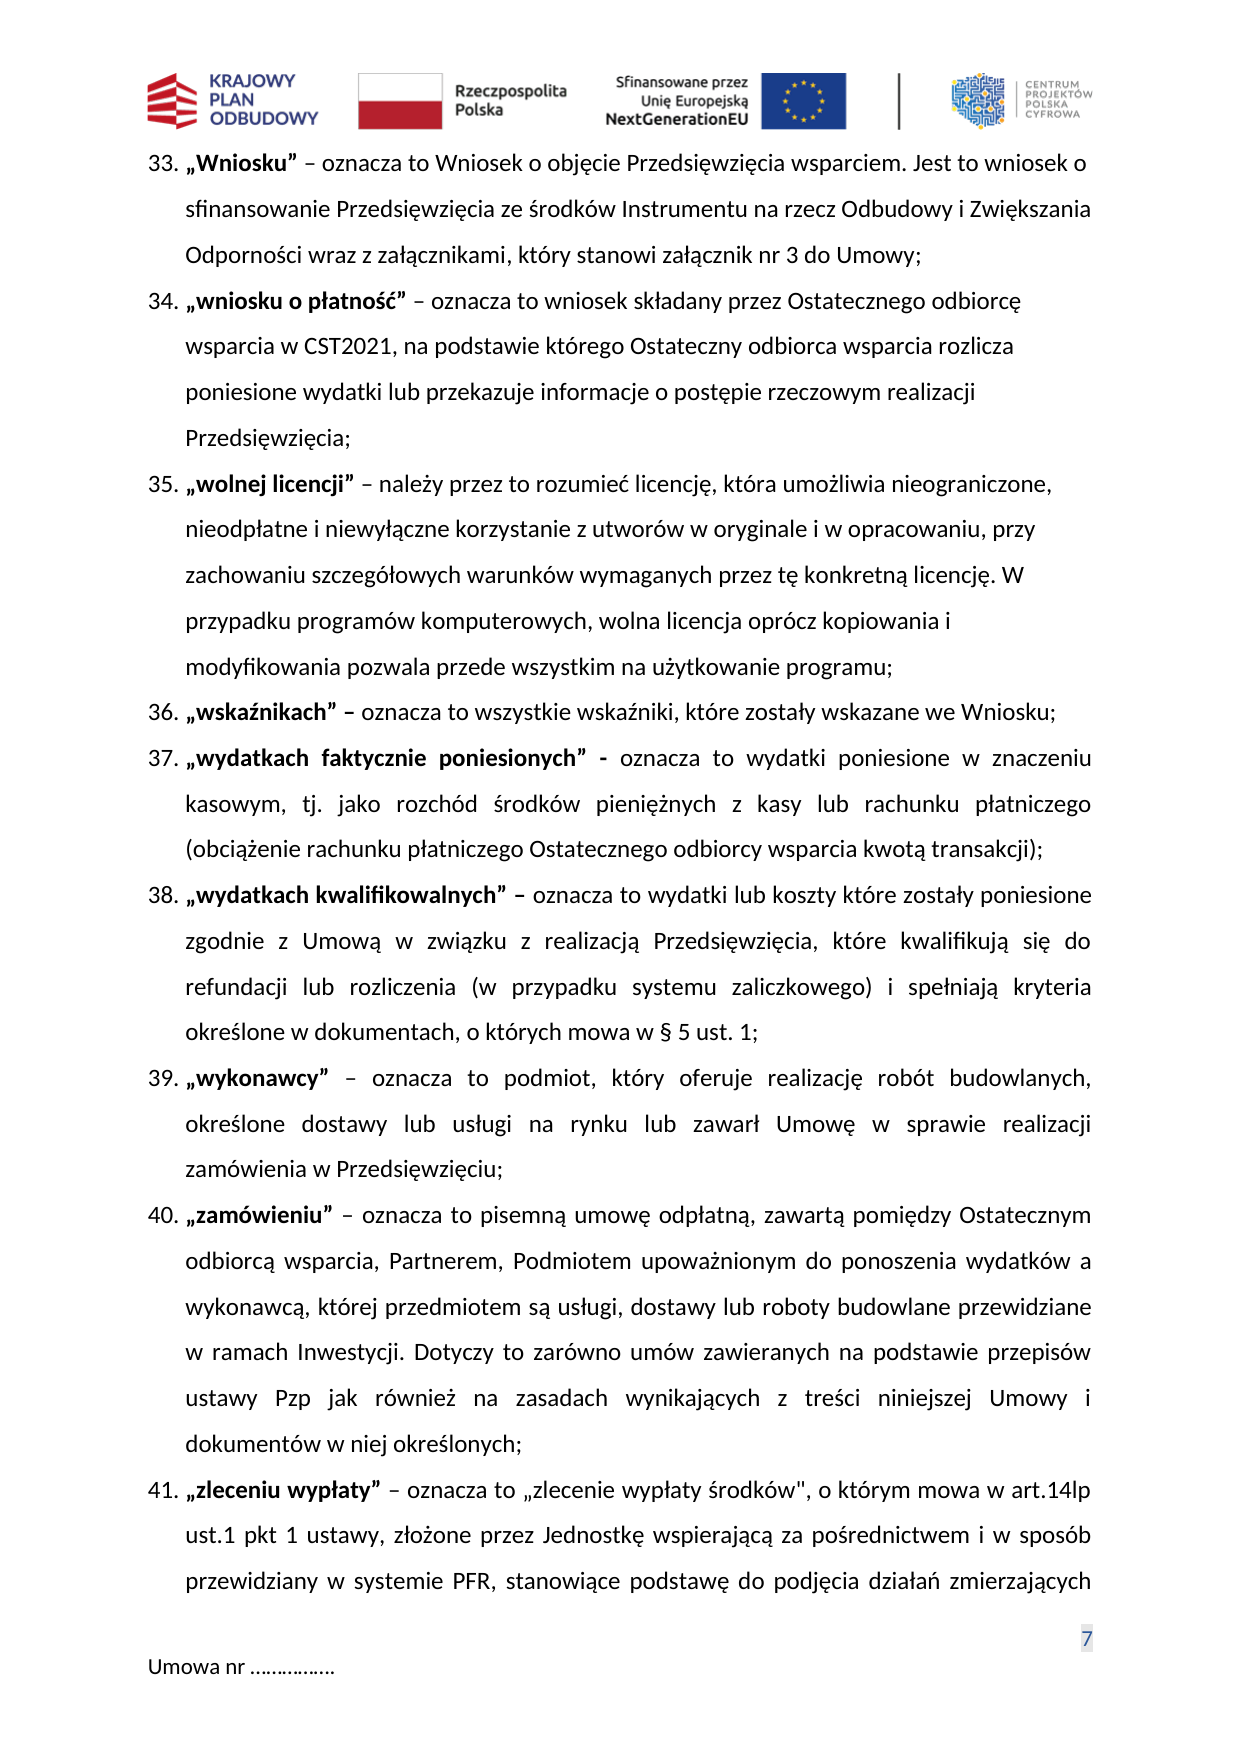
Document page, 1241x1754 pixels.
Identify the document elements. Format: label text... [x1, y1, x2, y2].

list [148, 1474, 1093, 1596]
list „wykonawcy” – oznacza to podmiot, który oferuje realizację robót budowlanych, określone dostawy lub usługi na rynku lub zawarł Umowę w sprawie realizacji zamówienia w Przedsięwzięciu; [148, 1062, 1093, 1184]
list „zamówieniu” – oznacza to pisemną umowę odpłatną, zawartą pomiędzy Ostatecznym odbiorcą wsparcia, Partnerem, Podmiotem upoważnionym do ponoszenia wydatków a wykonawcą, której przedmiotem są usługi, dostawy lub roboty budowlane przewidziane w ramach Inwestycji. Dotyczy to zarówno umów zawieranych na podstawie przepisów ustawy Pzp jak również na zasadach wynikających z treści niniejszej Umowy i dokumentów w niej określonych; [148, 1199, 1093, 1458]
list „Wniosku” – oznacza to Wniosek o objęcie Przedsięwzięcia wsparciem. Jest to wniosek o sfinansowanie Przedsięwzięcia ze środków Instrumentu na rzecz Odbudowy i Zwiększania Odporności wraz z załącznikami, który stanowi załącznik nr 3 do Umowy; [148, 148, 1093, 269]
list „wydatkach kwalifikowalnych” – oznacza to wydatki lub koszty które zostały poniesione zgodnie z Umową w związku z realizacją Przedsięwzięcia, które kwalifikują się do refundacji lub rozliczenia (w przypadku systemu zaliczkowego) i spełniają kryteria określone w dokumentach, o których mowa w § 5 ust. 1; [148, 879, 1093, 1047]
picture [147, 73, 1093, 130]
list „wydatkach faktycznie poniesionych” - oznacza to wydatki poniesione w znaczeniu kasowym, tj. jako rozchód środków pieniężnych z kasy lub rachunku płatniczego (obciążenie rachunku płatniczego Ostatecznego odbiorcy wsparcia kwotą transakcji); [148, 742, 1093, 864]
list „wolnej licencji” – należy przez to rozumieć licencję, która umożliwia nieograniczone, nieodpłatne i niewyłączne korzystanie z utworów w oryginale i w opracowaniu, przy zachowaniu szczegółowych warunków wymaganych przez tę konkretną licencję. W przypadku programów komputerowych, wolna licencja oprócz kopiowania i modyfikowania pozwala przede wszystkim na użytkowanie programu; [148, 468, 1093, 681]
list „wskaźnikach” – oznacza to wszystkie wskaźniki, które zostały wskazane we Wniosku; [148, 696, 1093, 727]
list „wniosku o płatność” – oznacza to wniosek składany przez Ostatecznego odbiorcę wsparcia w CST2021, na podstawie którego Ostateczny odbiorca wsparcia rozlicza poniesione wydatki lub przekazuje informacje o postępie rzeczowym realizacji Przedsięwzięcia; [148, 285, 1093, 452]
